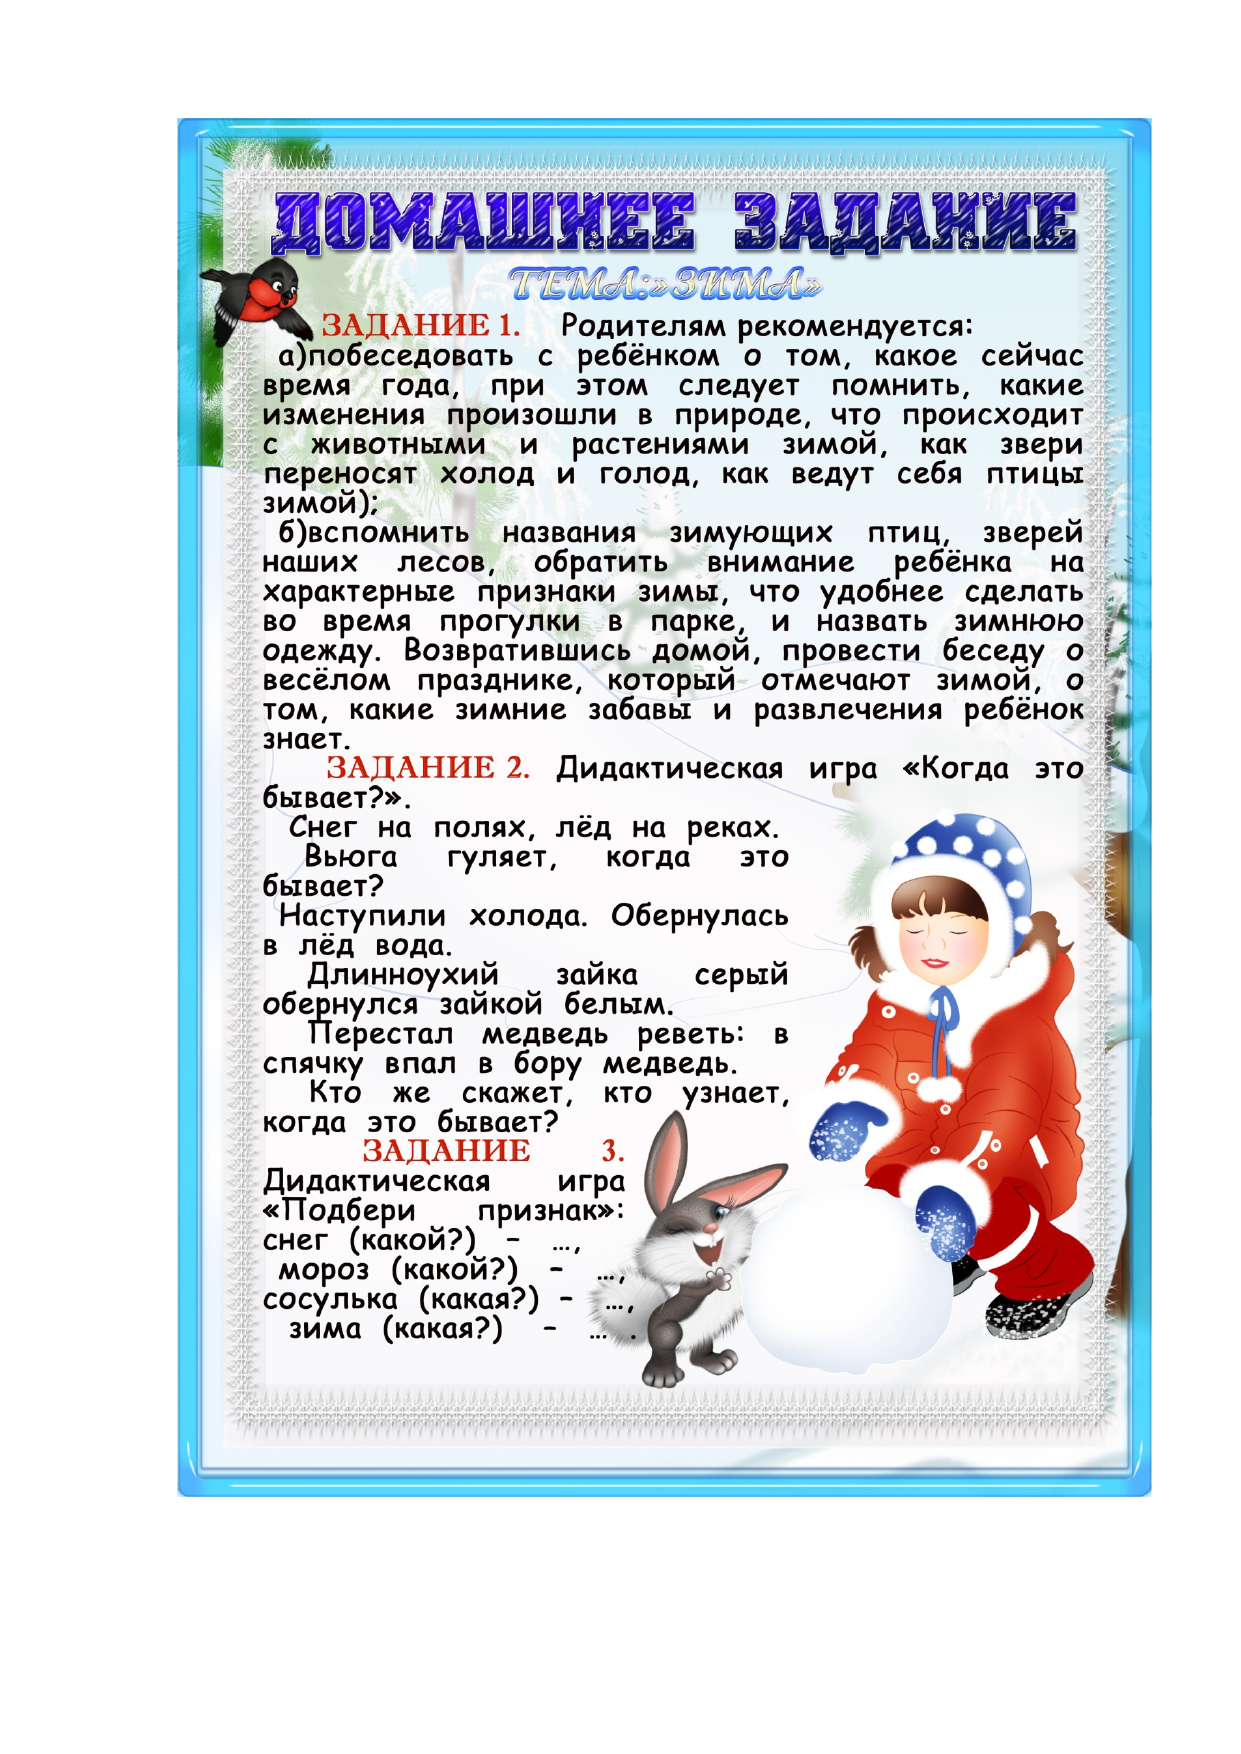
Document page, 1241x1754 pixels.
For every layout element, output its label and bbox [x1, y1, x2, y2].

picture [177, 118, 1152, 1497]
